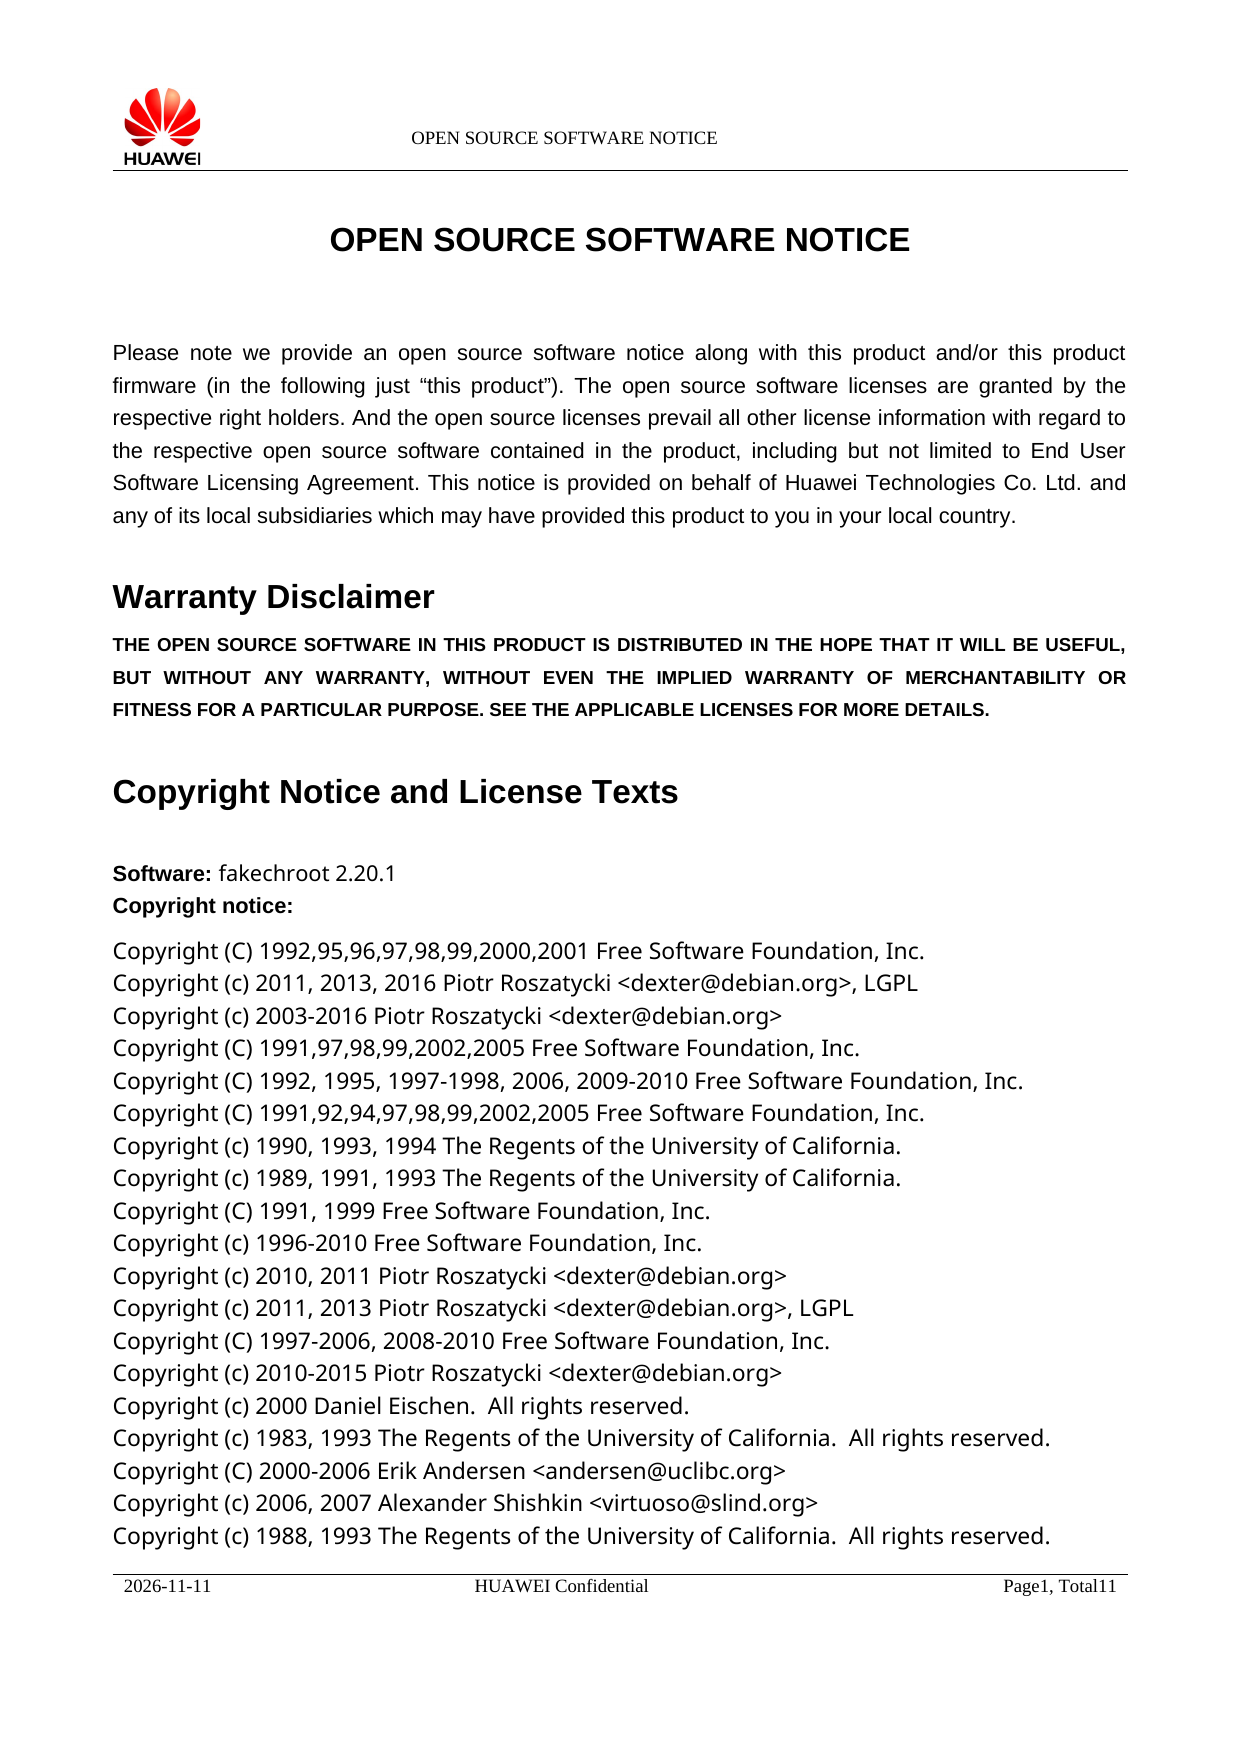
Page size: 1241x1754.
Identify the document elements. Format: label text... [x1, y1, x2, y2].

text OPEN SOURCE SOFTWARE NOTICE [112, 206, 1128, 271]
text Please note we provide an open source software notice along with this product and/or this product firmware (in the following just “this product”). The open source software licenses are granted by the respective right holders. And the open source licenses prevail all other license information with regard to the respective open source software contained in the product, including but not limited to End User Software Licensing Agreement. This notice is provided on behalf of Huawei Technologies Co. Ltd. and any of its local subsidiaries which may have provided this product to you in your local country. [112, 336, 1128, 531]
picture [124, 88, 201, 165]
title Software: fakechroot 2.20.1 [112, 856, 1128, 889]
text Copyright Notice and License Texts [112, 759, 1128, 824]
text The open source software in this product is distributed in the hope that it will be useful, but WITHOUT ANY WARRANTY, without even the implied warranty of MERCHANTABILITY or FITNESS FOR A PARTICULAR PURPOSE. See the applicable licenses for more details. [112, 629, 1128, 726]
text Warranty Disclaimer [112, 564, 1128, 629]
text Copyright notice: [112, 889, 1128, 921]
